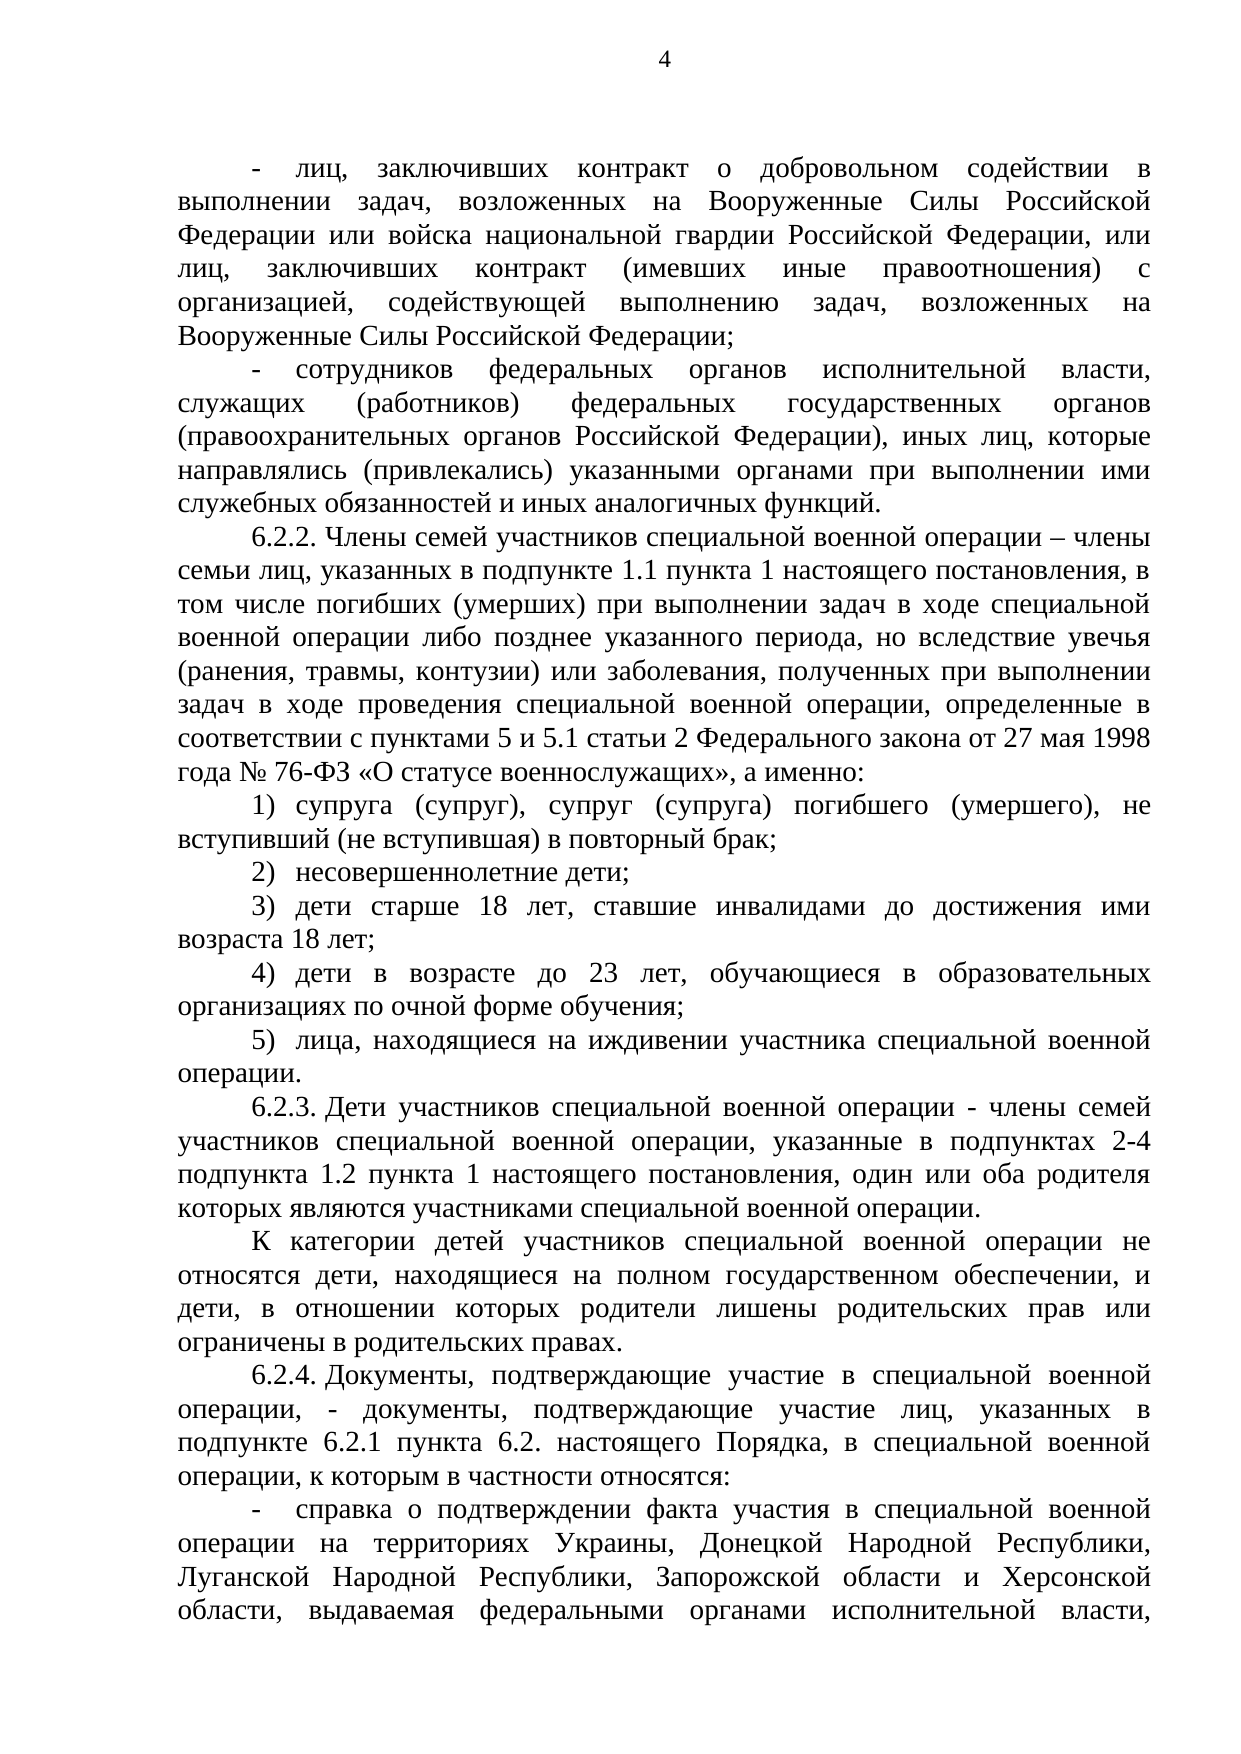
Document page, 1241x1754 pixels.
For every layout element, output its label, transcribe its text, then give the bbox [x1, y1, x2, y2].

text - сотрудников федеральных органов исполнительной власти, служащих (работников) федеральных государственных органов (правоохранительных органов Российской Федерации), иных лиц, которые направлялись (привлекались) указанными органами при выполнении ими служебных обязанностей и иных аналогичных функций. [177, 351, 1152, 519]
text 2) несовершеннолетние дети; [177, 854, 1152, 888]
text 4) дети в возрасте до 23 лет, обучающиеся в образовательных организациях по очной форме обучения; [177, 955, 1152, 1022]
text - лиц, заключивших контракт о добровольном содействии в выполнении задач, возложенных на Вооруженные Силы Российской Федерации или войска национальной гвардии Российской Федерации, или лиц, заключивших контракт (имевших иные правоотношения) с организацией, содействующей выполнению задач, возложенных на Вооруженные Силы Российской Федерации; [177, 150, 1152, 351]
text 6.2.3. Дети участников специальной военной операции - члены семей участников специальной военной операции, указанные в подпунктах 2-4 подпункта 1.2 пункта 1 настоящего постановления, один или оба родителя которых являются участниками специальной военной операции. [177, 1089, 1152, 1223]
text 1) супруга (супруг), супруг (супруга) погибшего (умершего), не вступивший (не вступившая) в повторный брак; [177, 787, 1152, 854]
list Члены семей участников специальной военной операции – члены семьи лиц, указанных в подпункте 1.1 пункта 1 настоящего постановления, в том числе погибших (умерших) при выполнении задач в ходе специальной военной операции либо позднее указанного периода, но вследствие увечья (ранения, травмы, контузии) или заболевания, полученных при выполнении задач в ходе проведения специальной военной операции, определенные в соответствии с пунктами 5 и 5.1 статьи 2 Федерального закона от 27 мая 1998 года № 76-ФЗ «О статусе военнослужащих», а именно: [177, 519, 1152, 787]
list Документы, подтверждающие участие в специальной военной операции, - документы, подтверждающие участие лиц, указанных в подпункте 6.2.1 пункта 6.2. настоящего Порядка, в специальной военной операции, к которым в частности относятся: [177, 1357, 1152, 1492]
text 3) дети старше 18 лет, ставшие инвалидами до достижения ими возраста 18 лет; [177, 888, 1152, 955]
text К категории детей участников специальной военной операции не относятся дети, находящиеся на полном государственном обеспечении, и дети, в отношении которых родители лишены родительских прав или ограничены в родительских правах. [177, 1223, 1152, 1357]
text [177, 1492, 1152, 1626]
text 5) лица, находящиеся на иждивении участника специальной военной операции. [177, 1022, 1152, 1089]
